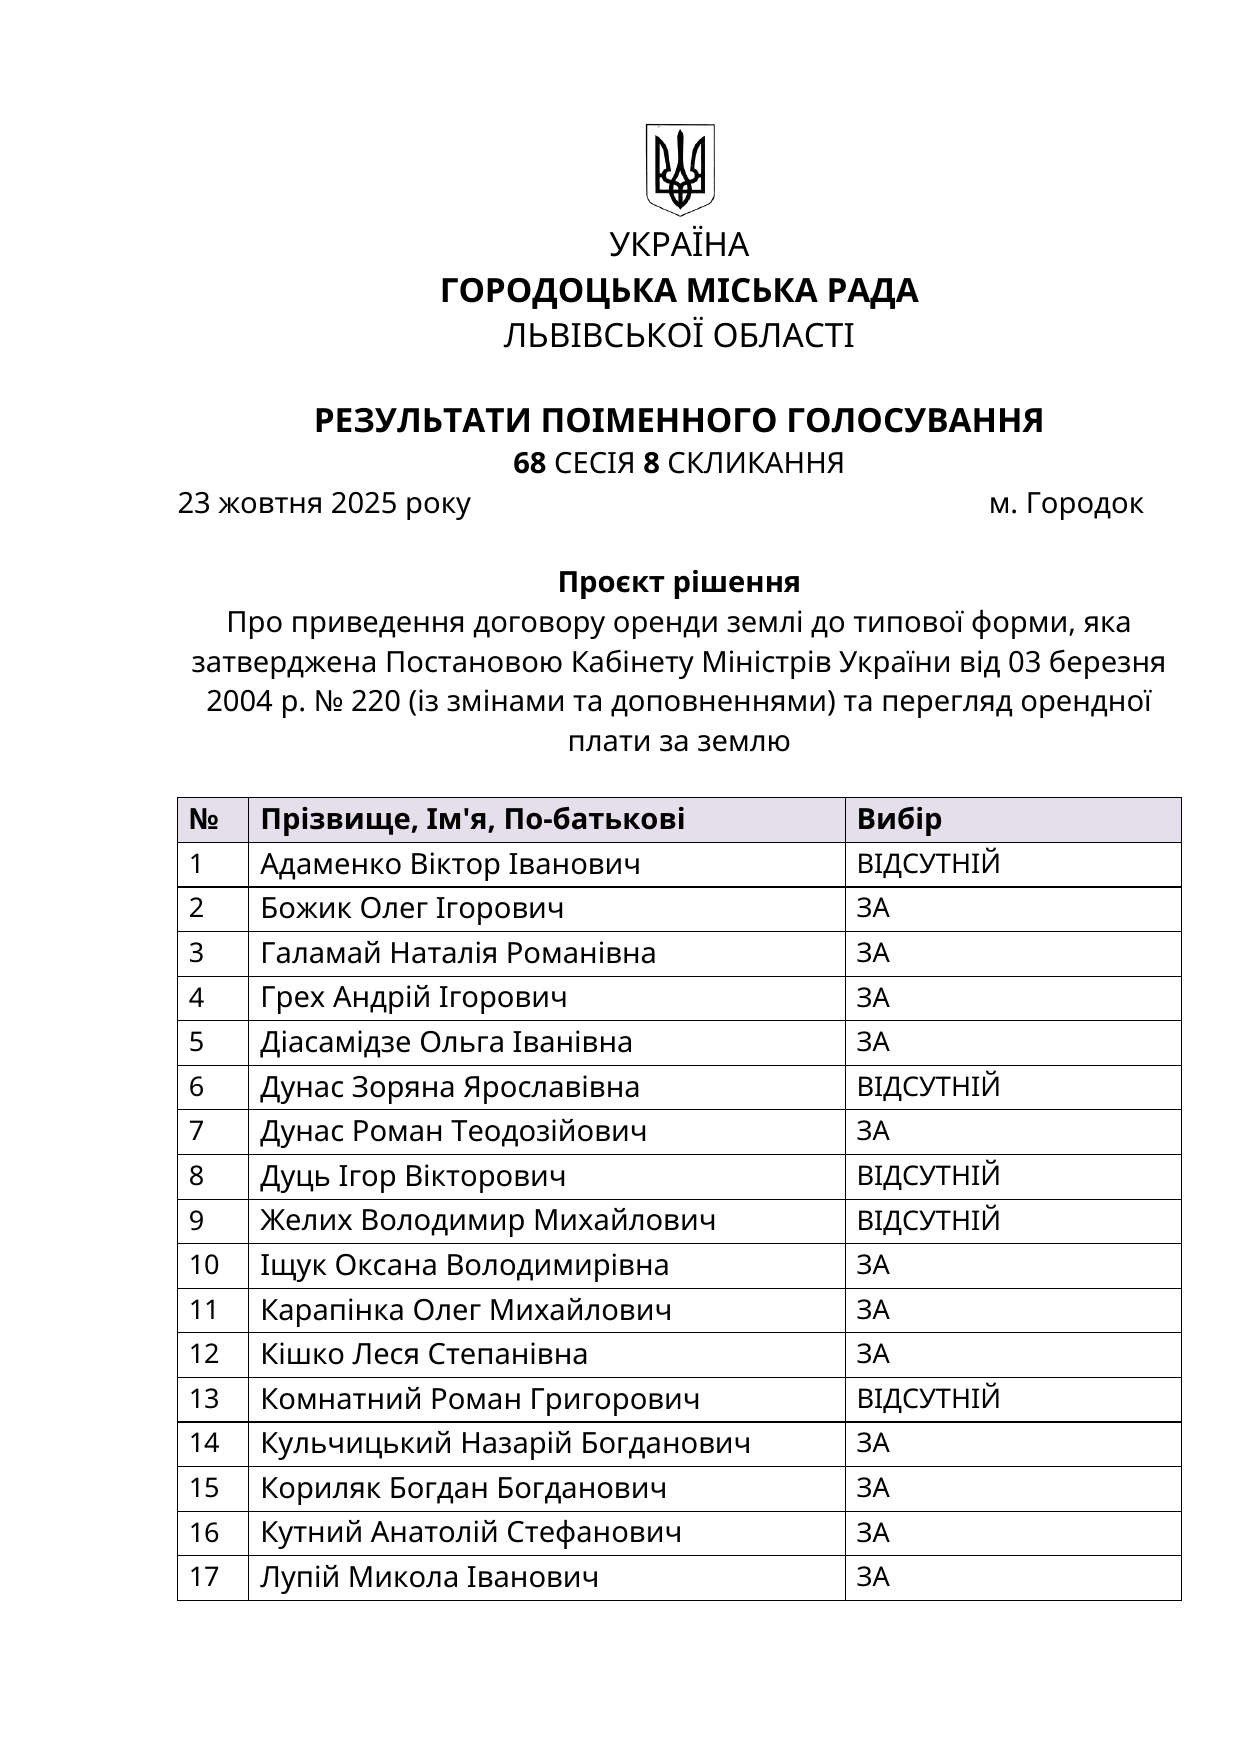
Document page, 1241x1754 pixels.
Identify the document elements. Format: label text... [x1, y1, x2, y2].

table_cell Грех Андрій Ігорович [249, 977, 845, 1020]
table_cell ЗА [846, 1556, 1181, 1600]
table_cell 14 [178, 1423, 248, 1466]
text РЕЗУЛЬТАТИ ПОІМЕННОГО ГОЛОСУВАННЯ [177, 397, 1181, 442]
table_cell 2 [178, 888, 248, 931]
text Про приведення договору оренди землі до типової форми, яка затверджена Постановою Кабінету Міністрів України від 03 березня 2004 р. № 220 (із змінами та доповненнями) та перегляд орендної плати за землю [177, 601, 1181, 760]
text ЛЬВІВСЬКОЇ ОБЛАСТІ [177, 312, 1181, 357]
table_header Вибір [846, 798, 1181, 842]
table_cell 15 [178, 1467, 248, 1511]
table_cell 17 [178, 1556, 248, 1600]
table_cell ЗА [846, 1021, 1181, 1065]
table_cell 5 [178, 1021, 248, 1065]
table_cell Кутний Анатолій Стефанович [249, 1512, 845, 1555]
table_cell Дуць Ігор Вікторович [249, 1155, 845, 1198]
table_cell Адаменко Віктор Іванович [249, 843, 845, 886]
table_cell Лупій Микола Іванович [249, 1556, 845, 1600]
table_cell ЗА [846, 1423, 1181, 1466]
table_cell ЗА [846, 1244, 1181, 1288]
table_cell 7 [178, 1110, 248, 1154]
table_cell ЗА [846, 977, 1181, 1020]
table_cell Карапінка Олег Михайлович [249, 1289, 845, 1332]
table_cell 10 [178, 1244, 248, 1288]
table_cell 11 [178, 1289, 248, 1332]
table_cell ЗА [846, 888, 1181, 931]
table_cell Кориляк Богдан Богданович [249, 1467, 845, 1511]
table_cell 12 [178, 1333, 248, 1377]
table_cell Дунас Зоряна Ярославівна [249, 1066, 845, 1109]
table_cell ЗА [846, 1289, 1181, 1332]
table_cell ВІДСУТНІЙ [846, 1378, 1181, 1421]
table_cell ВІДСУТНІЙ [846, 1066, 1181, 1109]
text УКРАЇНА [177, 221, 1181, 266]
table_header Прізвище, Ім'я, По-батькові [249, 798, 845, 842]
table_cell Галамай Наталія Романівна [249, 932, 845, 976]
table_cell Іщук Оксана Володимирівна [249, 1244, 845, 1288]
table_cell 9 [178, 1200, 248, 1243]
text Проєкт рішення [177, 561, 1181, 601]
table_cell Божик Олег Ігорович [249, 888, 845, 931]
table_cell ЗА [846, 1110, 1181, 1154]
table_cell 13 [178, 1378, 248, 1421]
table_cell 1 [178, 843, 248, 886]
table_cell Кульчицький Назарій Богданович [249, 1423, 845, 1466]
table_cell Комнатний Роман Григорович [249, 1378, 845, 1421]
picture [633, 118, 726, 221]
table_cell ВІДСУТНІЙ [846, 1200, 1181, 1243]
table_cell ЗА [846, 1333, 1181, 1377]
table_cell ЗА [846, 1512, 1181, 1555]
table_cell 8 [178, 1155, 248, 1198]
text ГОРОДОЦЬКА МІСЬКА РАДА [177, 266, 1181, 312]
table_cell Діасамідзе Ольга Іванівна [249, 1021, 845, 1065]
table_cell 16 [178, 1512, 248, 1555]
table_cell ВІДСУТНІЙ [846, 843, 1181, 886]
table_cell 6 [178, 1066, 248, 1109]
table_cell 3 [178, 932, 248, 976]
table_header № [178, 798, 248, 842]
table_cell Дунас Роман Теодозійович [249, 1110, 845, 1154]
table_cell ВІДСУТНІЙ [846, 1155, 1181, 1198]
table_cell ЗА [846, 932, 1181, 976]
table_cell 4 [178, 977, 248, 1020]
text 23 жовтня 2025 року м. Городок [177, 482, 1181, 522]
table_cell Кішко Леся Степанівна [249, 1333, 845, 1377]
table_cell Желих Володимир Михайлович [249, 1200, 845, 1243]
text 68 СЕСІЯ 8 СКЛИКАННЯ [177, 442, 1181, 482]
table_cell ЗА [846, 1467, 1181, 1511]
